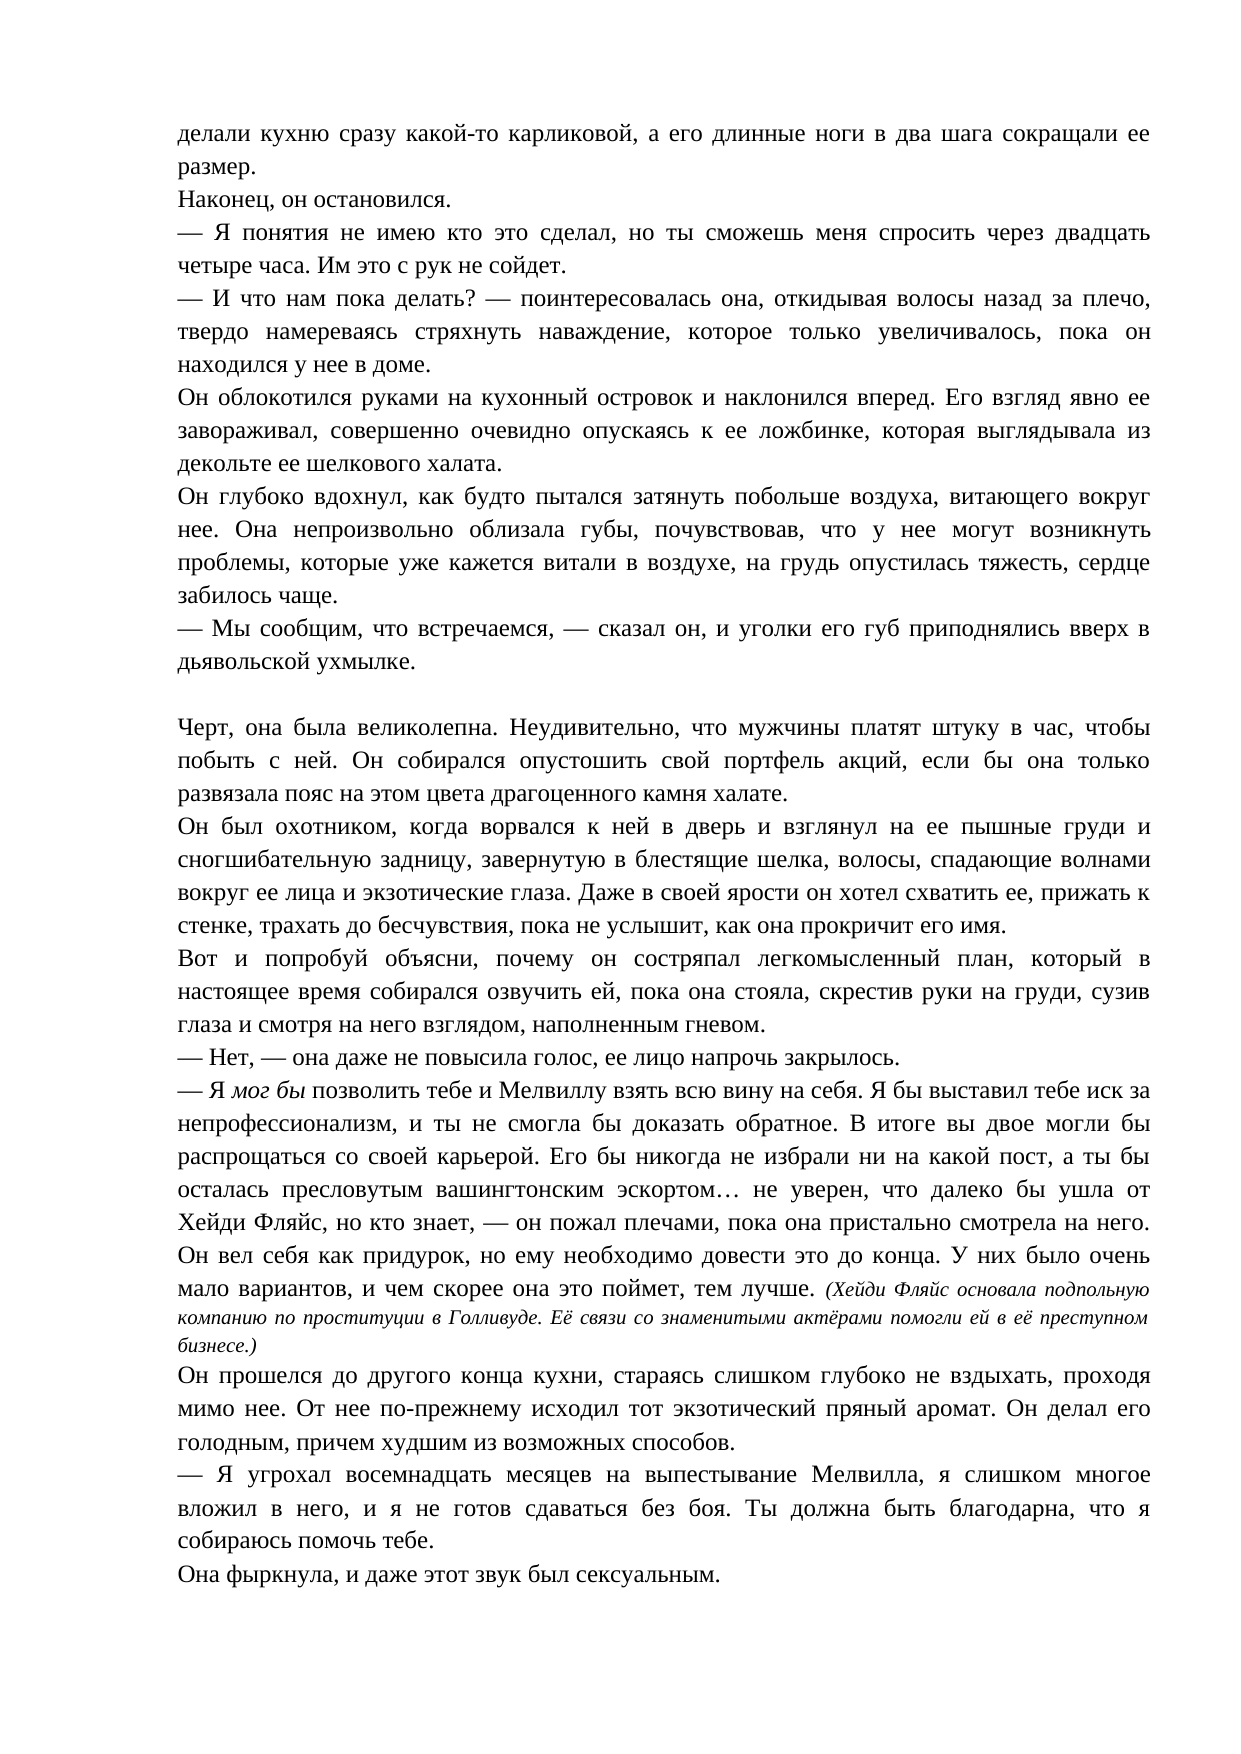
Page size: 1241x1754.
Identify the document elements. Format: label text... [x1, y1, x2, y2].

text Вот и попробуй объясни, почему он состряпал легкомысленный план, который в настоящее время собирался озвучить ей, пока она стояла, скрестив руки на груди, сузив глаза и смотря на него взглядом, наполненным гневом. [177, 943, 1152, 1038]
text — Мы сообщим, что встречаемся, — сказал он, и уголки его губ приподнялись вверх в дьявольской ухмылке. [177, 613, 1152, 675]
text Черт, она была великолепна. Неудивительно, что мужчины платят штуку в час, чтобы побыть с ней. Он собирался опустошить свой портфель акций, если бы она только развязала пояс на этом цвета драгоценного камня халате. [177, 712, 1152, 806]
text — Я мог бы позволить тебе и Мелвиллу взять всю вину на себя. Я бы выставил тебе иск за непрофессионализм, и ты не смогла бы доказать обратное. В итоге вы двое могли бы распрощаться со своей карьерой. Его бы никогда не избрали ни на какой пост, а ты бы осталась пресловутым вашингтонским эскортом… не уверен, что далеко бы ушла от Хейди Фляйс, но кто знает, — он пожал плечами, пока она пристально смотрела на него. Он вел себя как придурок, но ему необходимо довести это до конца. У них было очень мало вариантов, и чем скорее она это поймет, тем лучше. (Хейди Фляйс основала подпольную компанию по проституции в Голливуде. Её связи со знаменитыми актёрами помогли ей в её преступном бизнесе.) [177, 1075, 1152, 1357]
text Наконец, он остановился. [177, 184, 1152, 213]
text Он прошелся до другого конца кухни, стараясь слишком глубоко не вздыхать, проходя мимо нее. От нее по-прежнему исходил тот экзотический пряный аромат. Он делал его голодным, причем худшим из возможных способов. [177, 1361, 1152, 1455]
text — Я понятия не имею кто это сделал, но ты сможешь меня спросить через двадцать четыре часа. Им это с рук не сойдет. [177, 217, 1152, 279]
text Она фыркнула, и даже этот звук был сексуальным. [177, 1559, 1152, 1587]
text Он глубоко вдохнул, как будто пытался затянуть побольше воздуха, витающего вокруг нее. Она непроизвольно облизала губы, почувствовав, что у нее могут возникнуть проблемы, которые уже кажется витали в воздухе, на грудь опустилась тяжесть, сердце забилось чаще. [177, 481, 1152, 609]
text Он был охотником, когда ворвался к ней в дверь и взглянул на ее пышные груди и сногшибательную задницу, завернутую в блестящие шелка, волосы, спадающие волнами вокруг ее лица и экзотические глаза. Даже в своей ярости он хотел схватить ее, прижать к стенке, трахать до бесчувствия, пока не услышит, как она прокричит его имя. [177, 811, 1152, 938]
text Он облокотился руками на кухонный островок и наклонился вперед. Его взгляд явно ее завораживал, совершенно очевидно опускаясь к ее ложбинке, которая выглядывала из декольте ее шелкового халата. [177, 382, 1152, 477]
text — И что нам пока делать? — поинтересовалась она, откидывая волосы назад за плечо, твердо намереваясь стряхнуть наваждение, которое только увеличивалось, пока он находился у нее в доме. [177, 283, 1152, 378]
text — Я угрохал восемнадцать месяцев на выпестывание Мелвилла, я слишком многое вложил в него, и я не готов сдаваться без боя. Ты должна быть благодарна, что я собираюсь помочь тебе. [177, 1459, 1152, 1554]
text — Нет, — она даже не повысила голос, ее лицо напрочь закрылось. [177, 1042, 1152, 1071]
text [177, 118, 1152, 180]
